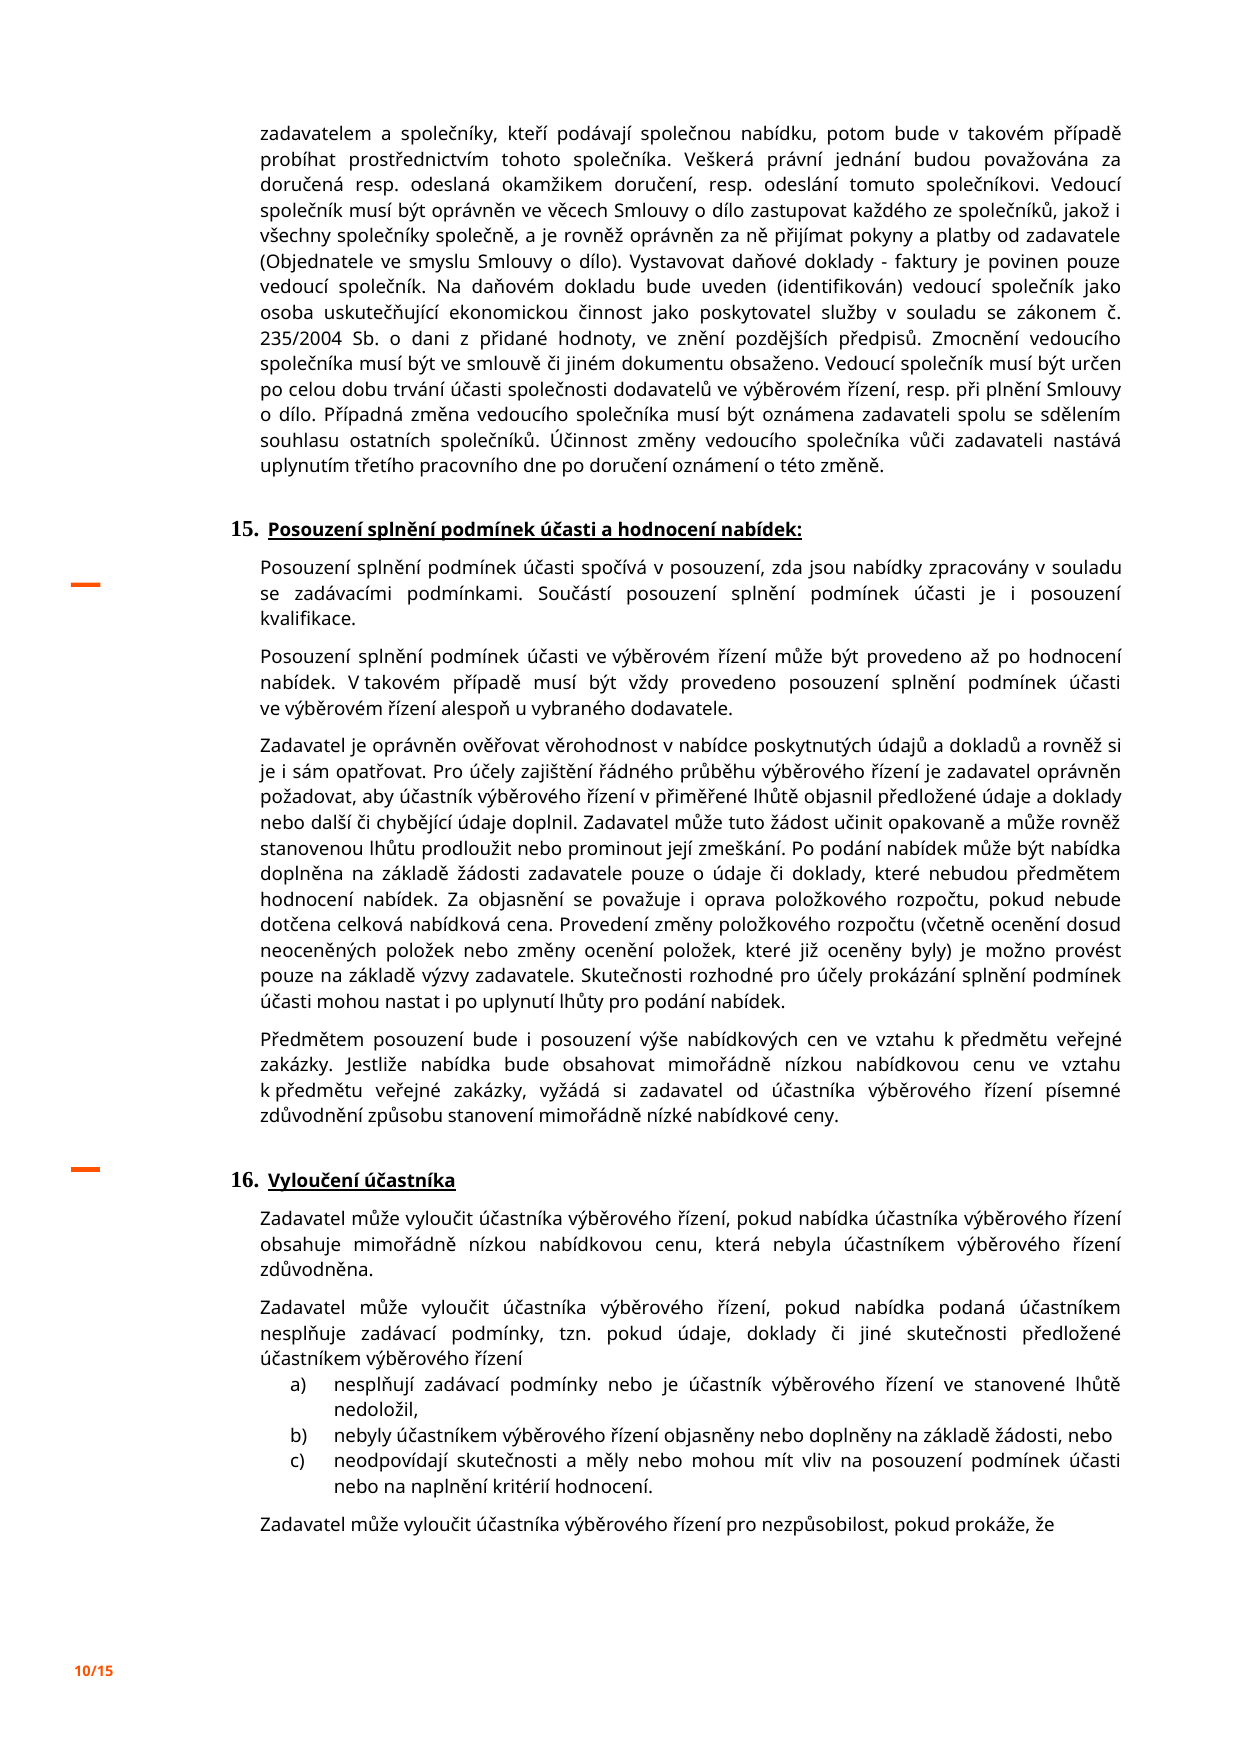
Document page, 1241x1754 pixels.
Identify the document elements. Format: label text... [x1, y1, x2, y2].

list nebyly účastníkem výběrového řízení objasněny nebo doplněny na základě žádosti, nebo [290, 1422, 1122, 1448]
list Vyloučení účastníka [230, 1166, 1122, 1193]
text Zadavatel je oprávněn ověřovat věrohodnost v nabídce poskytnutých údajů a dokladů a rovněž si je i sám opatřovat. Pro účely zajištění řádného průběhu výběrového řízení je zadavatel oprávněn požadovat, aby účastník výběrového řízení v přiměřené lhůtě objasnil předložené údaje a doklady nebo další či chybějící údaje doplnil. Zadavatel může tuto žádost učinit opakovaně a může rovněž stanovenou lhůtu prodloužit nebo prominout její zmeškání. Po podání nabídek může být nabídka doplněna na základě žádosti zadavatele pouze o údaje či doklady, které nebudou předmětem hodnocení nabídek. Za objasnění se považuje i oprava položkového rozpočtu, pokud nebude dotčena celková nabídková cena. Provedení změny položkového rozpočtu (včetně ocenění dosud neoceněných položek nebo změny ocenění položek, které již oceněny byly) je možno provést pouze na základě výzvy zadavatele. Skutečnosti rozhodné pro účely prokázání splnění podmínek účasti mohou nastat i po uplynutí lhůty pro podání nabídek. [260, 733, 1122, 1013]
text Předmětem posouzení bude i posouzení výše nabídkových cen ve vztahu k předmětu veřejné zakázky. Jestliže nabídka bude obsahovat mimořádně nízkou nabídkovou cenu ve vztahu k předmětu veřejné zakázky, vyžádá si zadavatel od účastníka výběrového řízení písemné zdůvodnění způsobu stanovení mimořádně nízké nabídkové ceny. [260, 1026, 1122, 1128]
text Posouzení splnění podmínek účasti spočívá v posouzení, zda jsou nabídky zpracovány v souladu se zadávacími podmínkami. Součástí posouzení splnění podmínek účasti je i posouzení kvalifikace. [260, 555, 1122, 631]
text Zadavatel může vyloučit účastníka výběrového řízení, pokud nabídka účastníka výběrového řízení obsahuje mimořádně nízkou nabídkovou cenu, která nebyla účastníkem výběrového řízení zdůvodněna. [260, 1205, 1122, 1282]
list Posouzení splnění podmínek účasti a hodnocení nabídek: [230, 515, 1122, 542]
text Posouzení splnění podmínek účasti ve výběrovém řízení může být provedeno až po hodnocení nabídek. V takovém případě musí být vždy provedeno posouzení splnění podmínek účasti ve výběrovém řízení alespoň u vybraného dodavatele. [260, 644, 1122, 720]
list nesplňují zadávací podmínky nebo je účastník výběrového řízení ve stanovené lhůtě nedoložil, [290, 1371, 1122, 1422]
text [260, 121, 1122, 478]
text Zadavatel může vyloučit účastníka výběrového řízení pro nezpůsobilost, pokud prokáže, že [260, 1511, 1122, 1537]
text Zadavatel může vyloučit účastníka výběrového řízení, pokud nabídka podaná účastníkem nesplňuje zadávací podmínky, tzn. pokud údaje, doklady či jiné skutečnosti předložené účastníkem výběrového řízení [260, 1294, 1122, 1371]
list neodpovídají skutečnosti a měly nebo mohou mít vliv na posouzení podmínek účasti nebo na naplnění kritérií hodnocení. [290, 1448, 1122, 1499]
